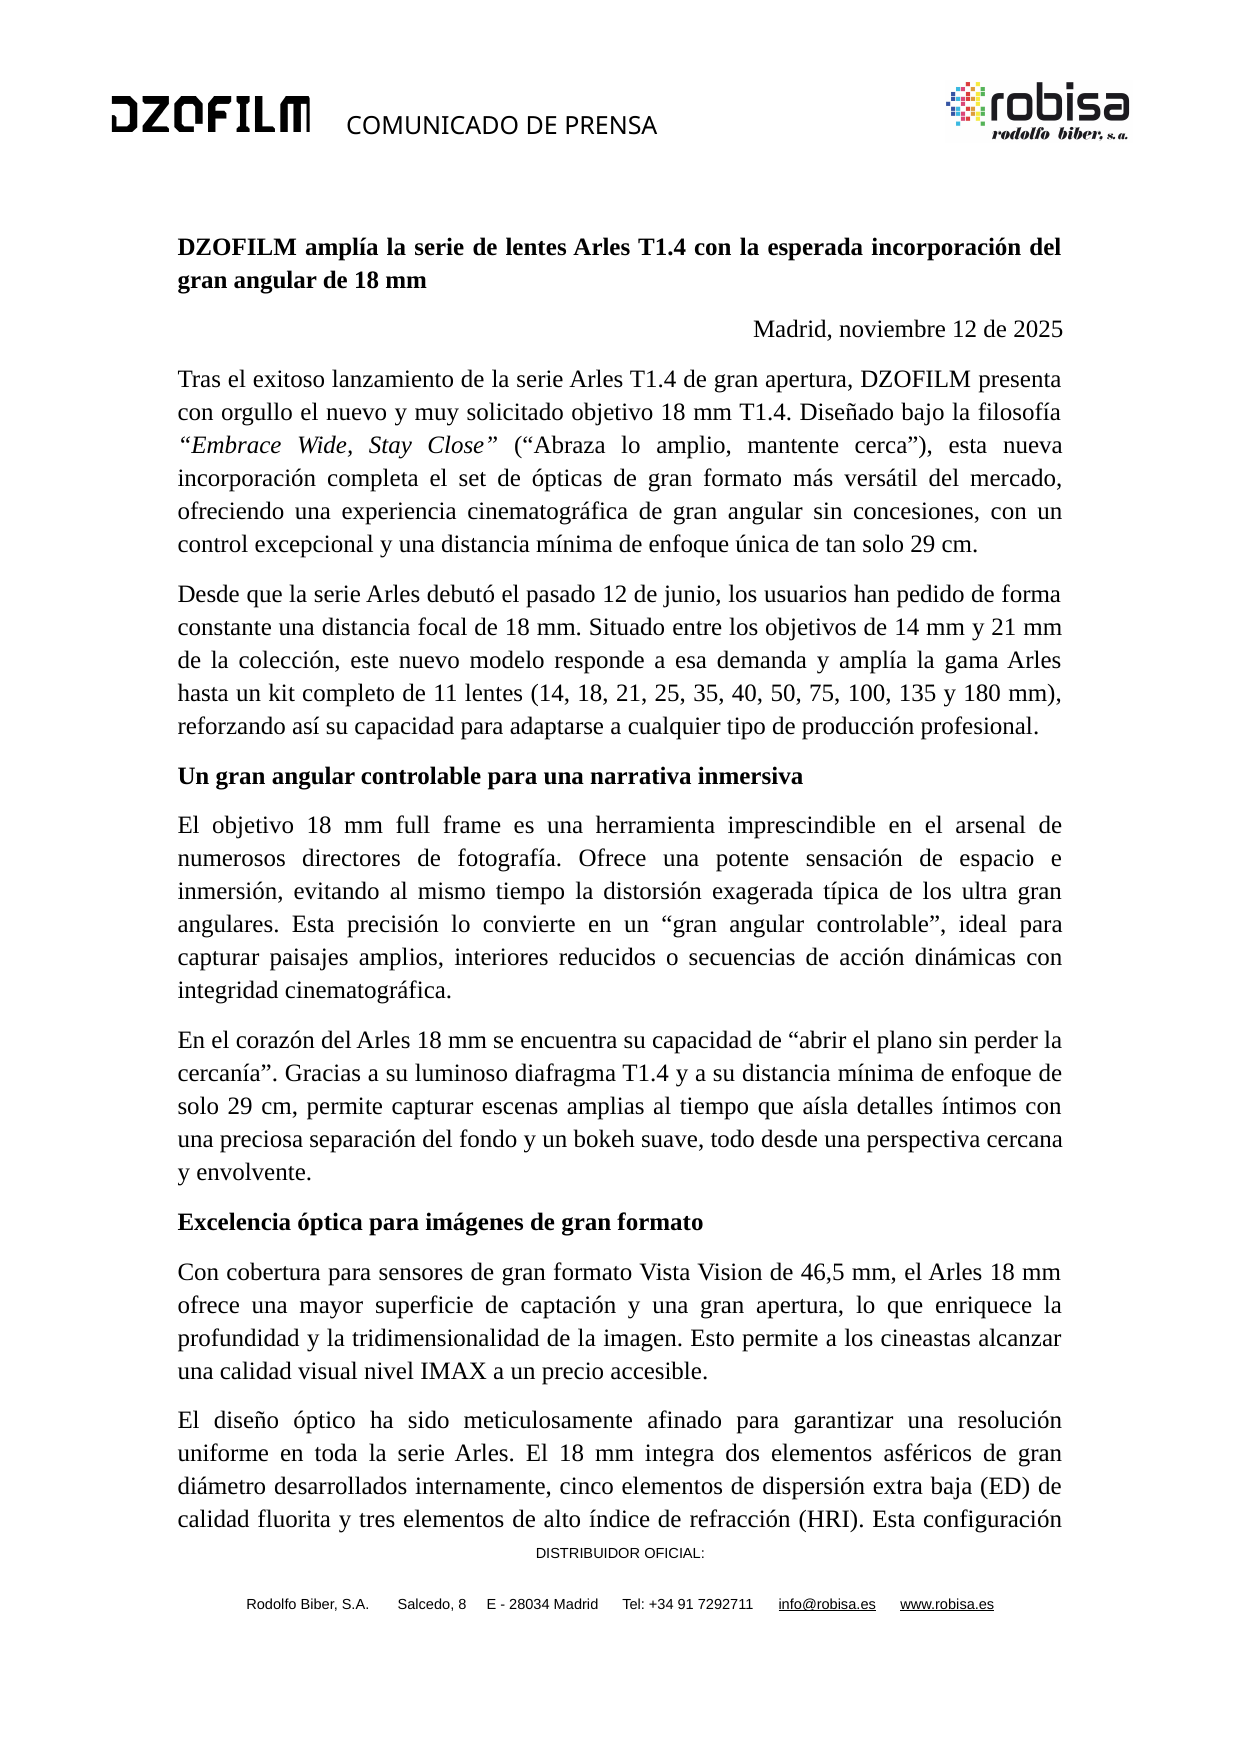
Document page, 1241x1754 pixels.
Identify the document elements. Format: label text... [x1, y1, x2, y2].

text DZOFILM amplía la serie de lentes Arles T1.4 con la esperada incorporación del gran angular de 18 mm [177, 232, 1063, 293]
text Tras el exitoso lanzamiento de la serie Arles T1.4 de gran apertura, DZOFILM presenta con orgullo el nuevo y muy solicitado objetivo 18 mm T1.4. Diseñado bajo la filosofía “Embrace Wide, Stay Close” (“Abraza lo amplio, mantente cerca”), esta nueva incorporación completa el set de ópticas de gran formato más versátil del mercado, ofreciendo una experiencia cinematográfica de gran angular sin concesiones, con un control excepcional y una distancia mínima de enfoque única de tan solo 29 cm. [177, 364, 1063, 558]
text Madrid, noviembre 12 de 2025 [177, 314, 1063, 343]
text Desde que la serie Arles debutó el pasado 12 de junio, los usuarios han pedido de forma constante una distancia focal de 18 mm. Situado entre los objetivos de 14 mm y 21 mm de la colección, este nuevo modelo responde a esa demanda y amplía la gama Arles hasta un kit completo de 11 lentes (14, 18, 21, 25, 35, 40, 50, 75, 100, 135 y 180 mm), reforzando así su capacidad para adaptarse a cualquier tipo de producción profesional. [177, 579, 1063, 740]
text Con cobertura para sensores de gran formato Vista Vision de 46,5 mm, el Arles 18 mm ofrece una mayor superficie de captación y una gran apertura, lo que enriquece la profundidad y la tridimensionalidad de la imagen. Esto permite a los cineastas alcanzar una calidad visual nivel IMAX a un precio accesible. [177, 1257, 1063, 1384]
text En el corazón del Arles 18 mm se encuentra su capacidad de “abrir el plano sin perder la cercanía”. Gracias a su luminoso diafragma T1.4 y a su distancia mínima de enfoque de solo 29 cm, permite capturar escenas amplias al tiempo que aísla detalles íntimos con una preciosa separación del fondo y un bokeh suave, todo desde una perspectiva cercana y envolvente. [177, 1025, 1063, 1186]
text El objetivo 18 mm full frame es una herramienta imprescindible en el arsenal de numerosos directores de fotografía. Ofrece una potente sensación de espacio e inmersión, evitando al mismo tiempo la distorsión exagerada típica de los ultra gran angulares. Esta precisión lo convierte en un “gran angular controlable”, ideal para capturar paisajes amplios, interiores reducidos o secuencias de acción dinámicas con integridad cinematográfica. [177, 810, 1063, 1004]
picture [945, 80, 1133, 143]
text Un gran angular controlable para una narrativa inmersiva [177, 761, 1063, 789]
text Excelencia óptica para imágenes de gran formato [177, 1207, 1063, 1236]
picture [109, 96, 310, 131]
